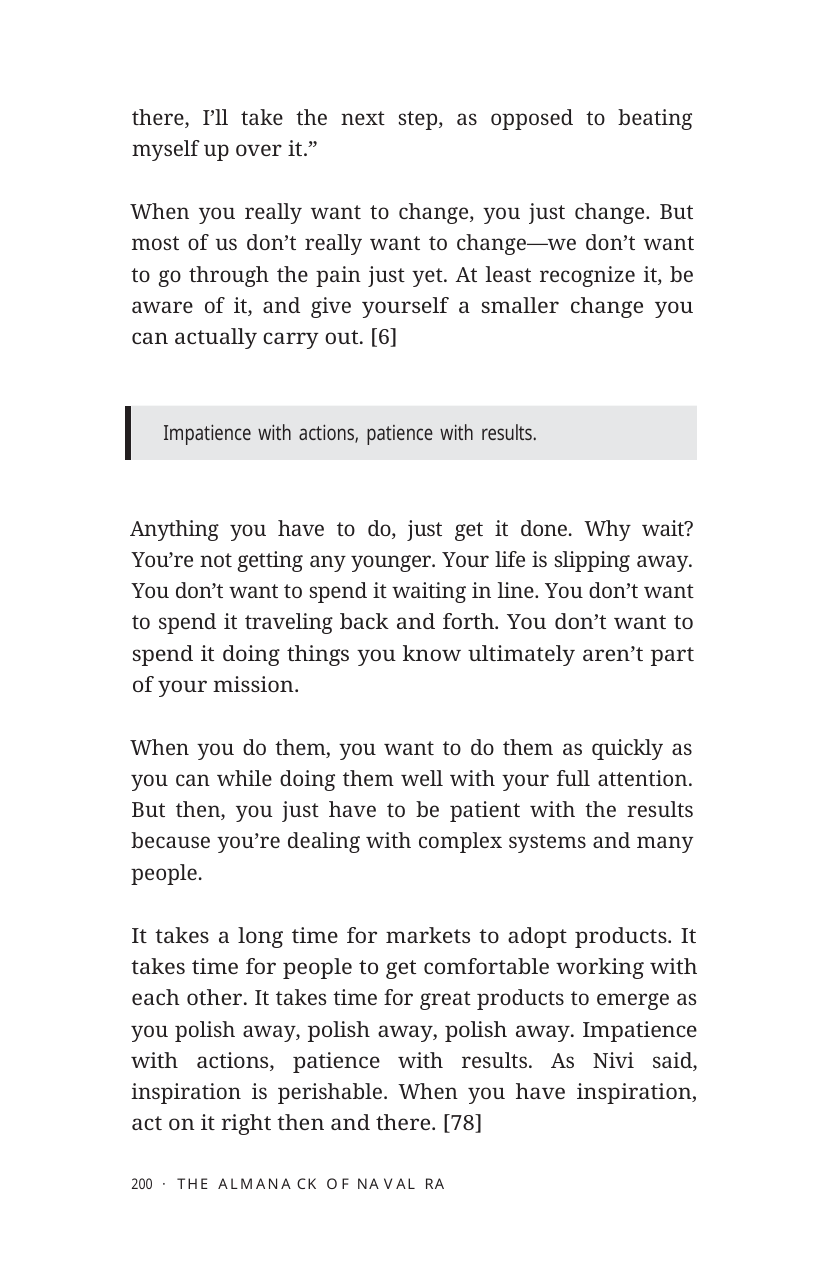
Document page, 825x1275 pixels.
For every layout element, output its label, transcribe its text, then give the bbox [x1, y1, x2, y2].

text Anything you have to do, just get it done. Why wait? You’re not getting any younger. Your life is slipping away. You don’t want to spend it waiting in line. You don’t want to spend it traveling back and forth. You don’t want to spend it doing things you know ultimately aren’t part of your mission. [130, 514, 694, 698]
text When you really want to change, you just change. But most of us don’t really want to change—we don’t want to go through the pain just yet. At least recognize it, be aware of it, and give yourself a smaller change you can actually carry out. [6] [130, 197, 694, 351]
text It takes a long time for markets to adopt products. It takes time for people to get comfortable working with each other. It takes time for great products to emerge as you polish away, polish away, polish away. Impatience with actions, patience with results. As Nivi said, inspiration is perishable. When you have inspiration, act on it right then and there. [78] [131, 921, 698, 1137]
text When you do them, you want to do them as quickly as you can while doing them well with your full attention. But then, you just have to be patient with the results because you’re dealing with complex systems and many people. [130, 733, 693, 886]
text there, I’ll take the next step, as opposed to beating myself up over it.” [132, 103, 693, 163]
